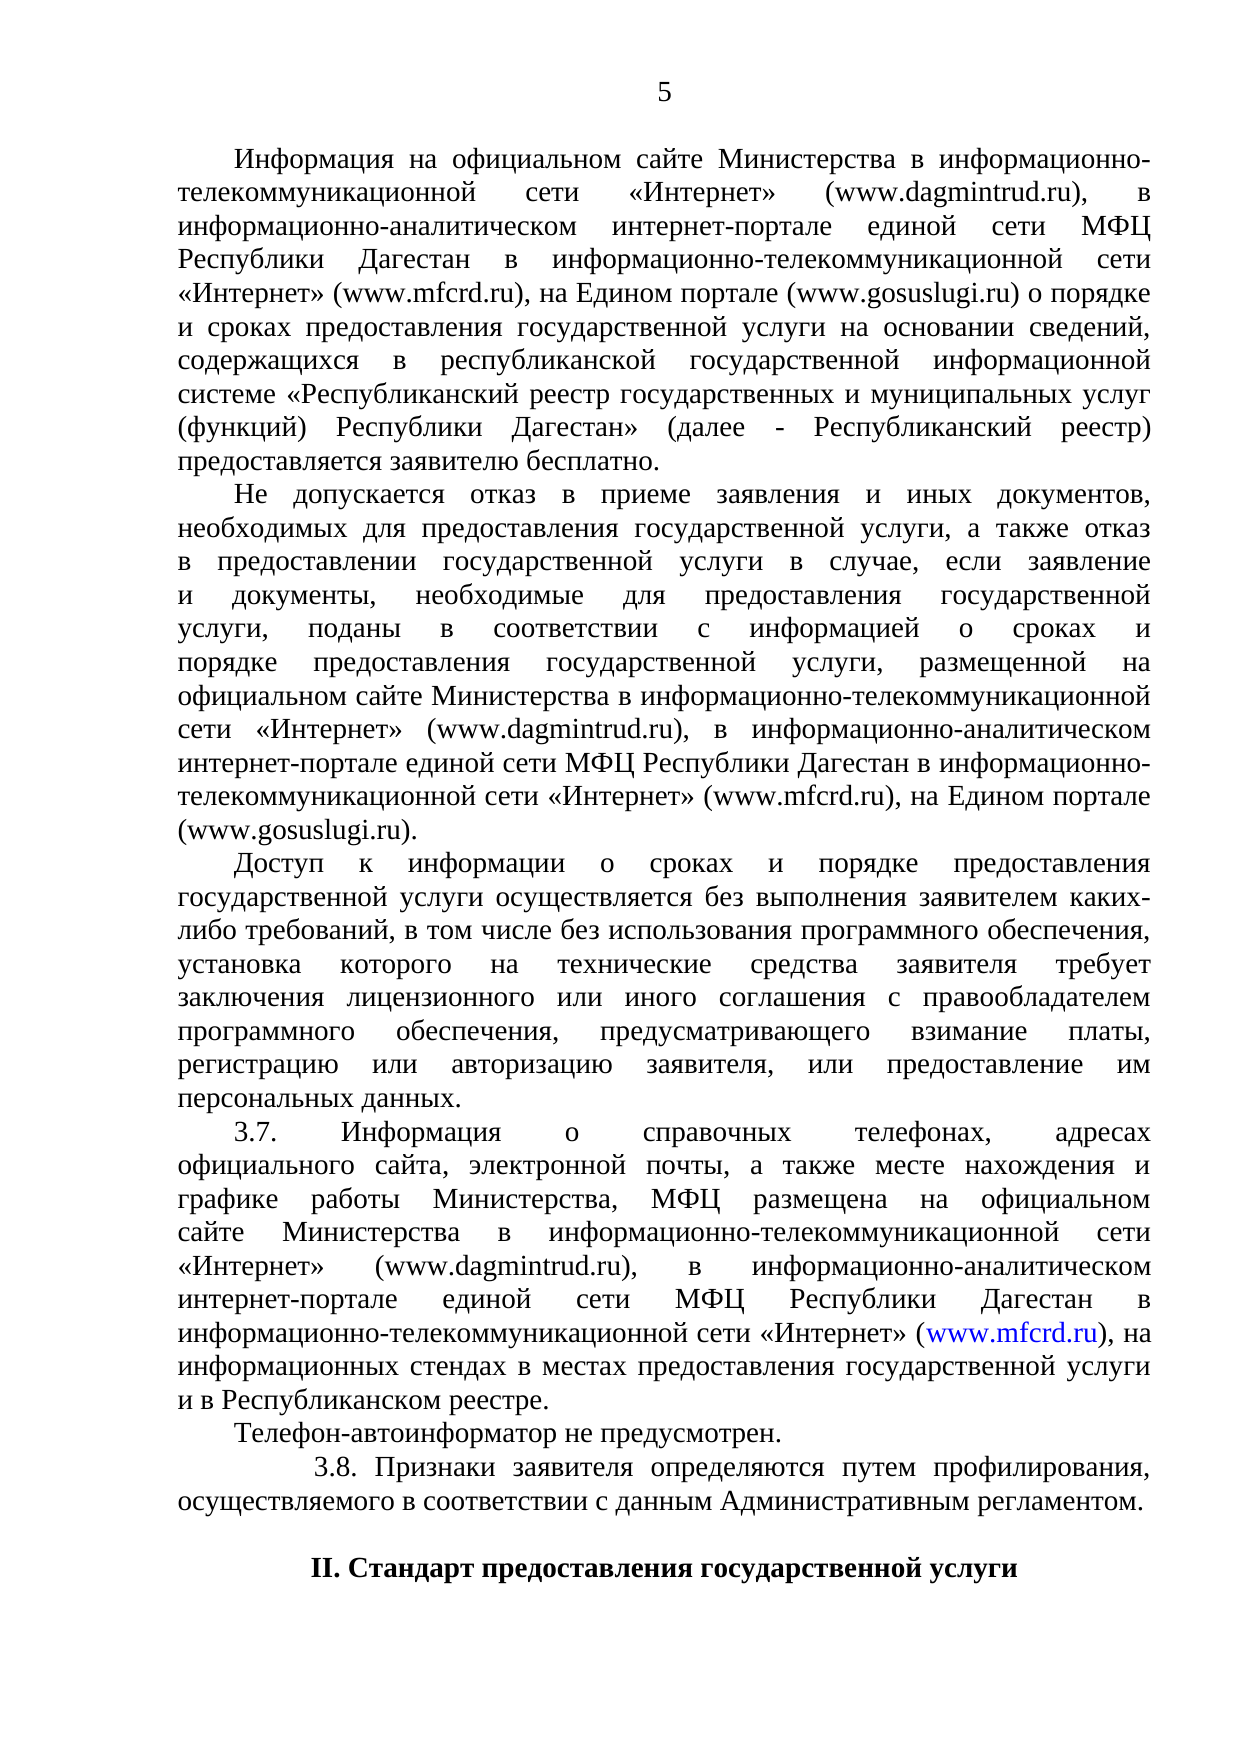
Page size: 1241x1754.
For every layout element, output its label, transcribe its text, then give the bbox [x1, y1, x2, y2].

text Информация на официальном сайте Министерства в информационно-телекоммуникационной сети «Интернет» (www.dagmintrud.ru), в информационно-аналитическом интернет-портале единой сети МФЦ Республики Дагестан в информационно-телекоммуникационной сети «Интернет» (www.mfcrd.ru), на Едином портале (www.gosuslugi.ru) о порядке и сроках предоставления государственной услуги на основании сведений, содержащихся в республиканской государственной информационной системе «Республиканский реестр государственных и муниципальных услуг (функций) Республики Дагестан» (далее - Республиканский реестр) предоставляется заявителю бесплатно. [177, 141, 1152, 476]
text 3.7. Информация о справочных телефонах, адресах официального сайта, электронной почты, а также месте нахождения и графике работы Министерства, МФЦ размещена на официальном сайте Министерства в информационно-телекоммуникационной сети «Интернет» (www.dagmintrud.ru), в информационно-аналитическом интернет-портале единой сети МФЦ Республики Дагестан в информационно-телекоммуникационной сети «Интернет» (www.mfcrd.ru), на информационных стендах в местах предоставления государственной услуги и в Республиканском реестре. [177, 1114, 1152, 1416]
text II. Стандарт предоставления государственной услуги [177, 1550, 1152, 1583]
text Не допускается отказ в приеме заявления и иных документов, необходимых для предоставления государственной услуги, а также отказ в предоставлении государственной услуги в случае, если заявление и документы, необходимые для предоставления государственной услуги, поданы в соответствии с информацией о сроках и порядке предоставления государственной услуги, размещенной на официальном сайте Министерства в информационно-телекоммуникационной сети «Интернет» (www.dagmintrud.ru), в информационно-аналитическом интернет-портале единой сети МФЦ Республики Дагестан в информационно-телекоммуникационной сети «Интернет» (www.mfcrd.ru), на Едином портале (www.gosuslugi.ru). [177, 476, 1152, 845]
text Доступ к информации о сроках и порядке предоставления государственной услуги осуществляется без выполнения заявителем каких-либо требований, в том числе без использования программного обеспечения, установка которого на технические средства заявителя требует заключения лицензионного или иного соглашения с правообладателем программного обеспечения, предусматривающего взимание платы, регистрацию или авторизацию заявителя, или предоставление им персональных данных. [177, 845, 1152, 1114]
text Телефон-автоинформатор не предусмотрен. [177, 1416, 1152, 1449]
text 3.8. Признаки заявителя определяются путем профилирования, осуществляемого в соответствии с данным Административным регламентом. [177, 1449, 1152, 1516]
